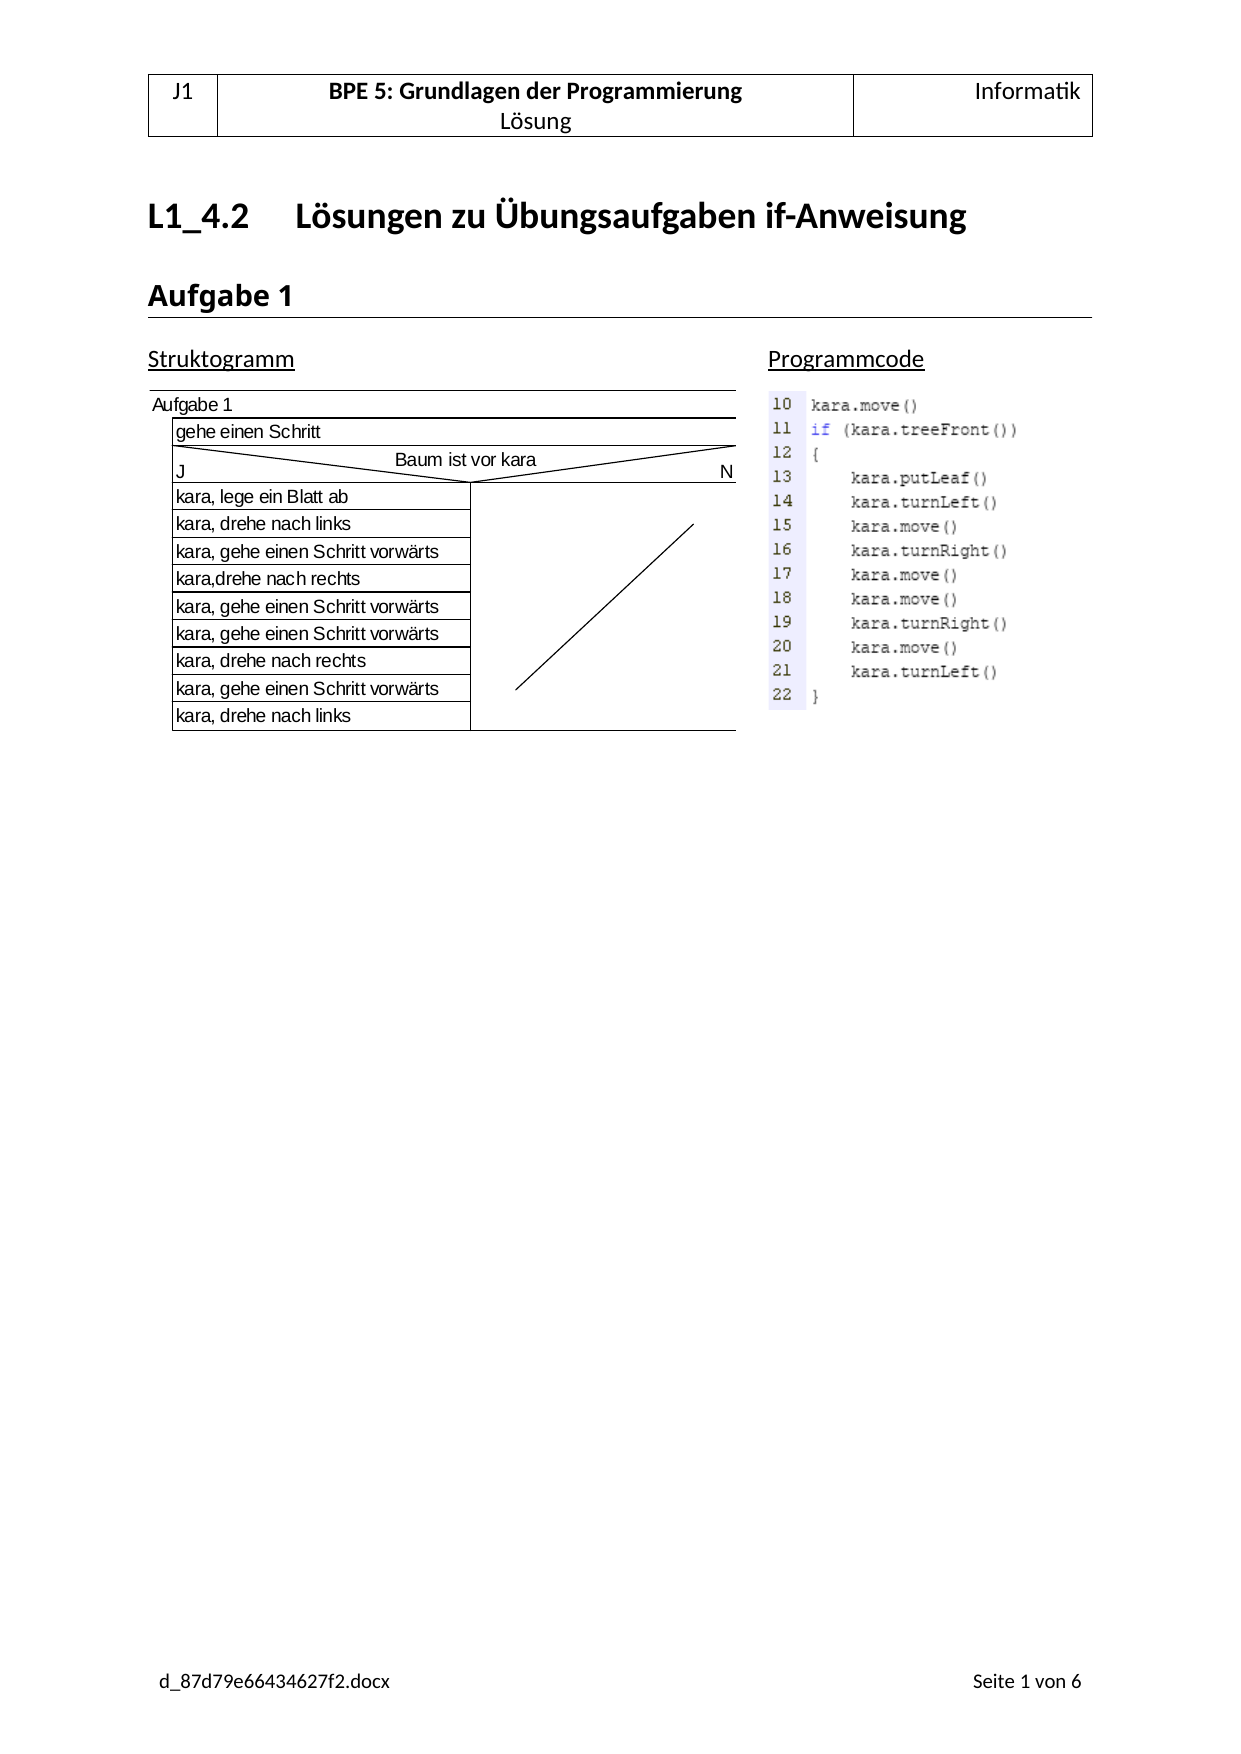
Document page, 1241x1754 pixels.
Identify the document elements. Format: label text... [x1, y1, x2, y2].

picture [768, 391, 1062, 710]
text Aufgabe 1 [148, 275, 1092, 317]
subtitle L1_4.2 Lösungen zu Übungsaufgaben if-Anweisung [148, 192, 1092, 238]
text Struktogramm Programmcode [148, 343, 1092, 373]
